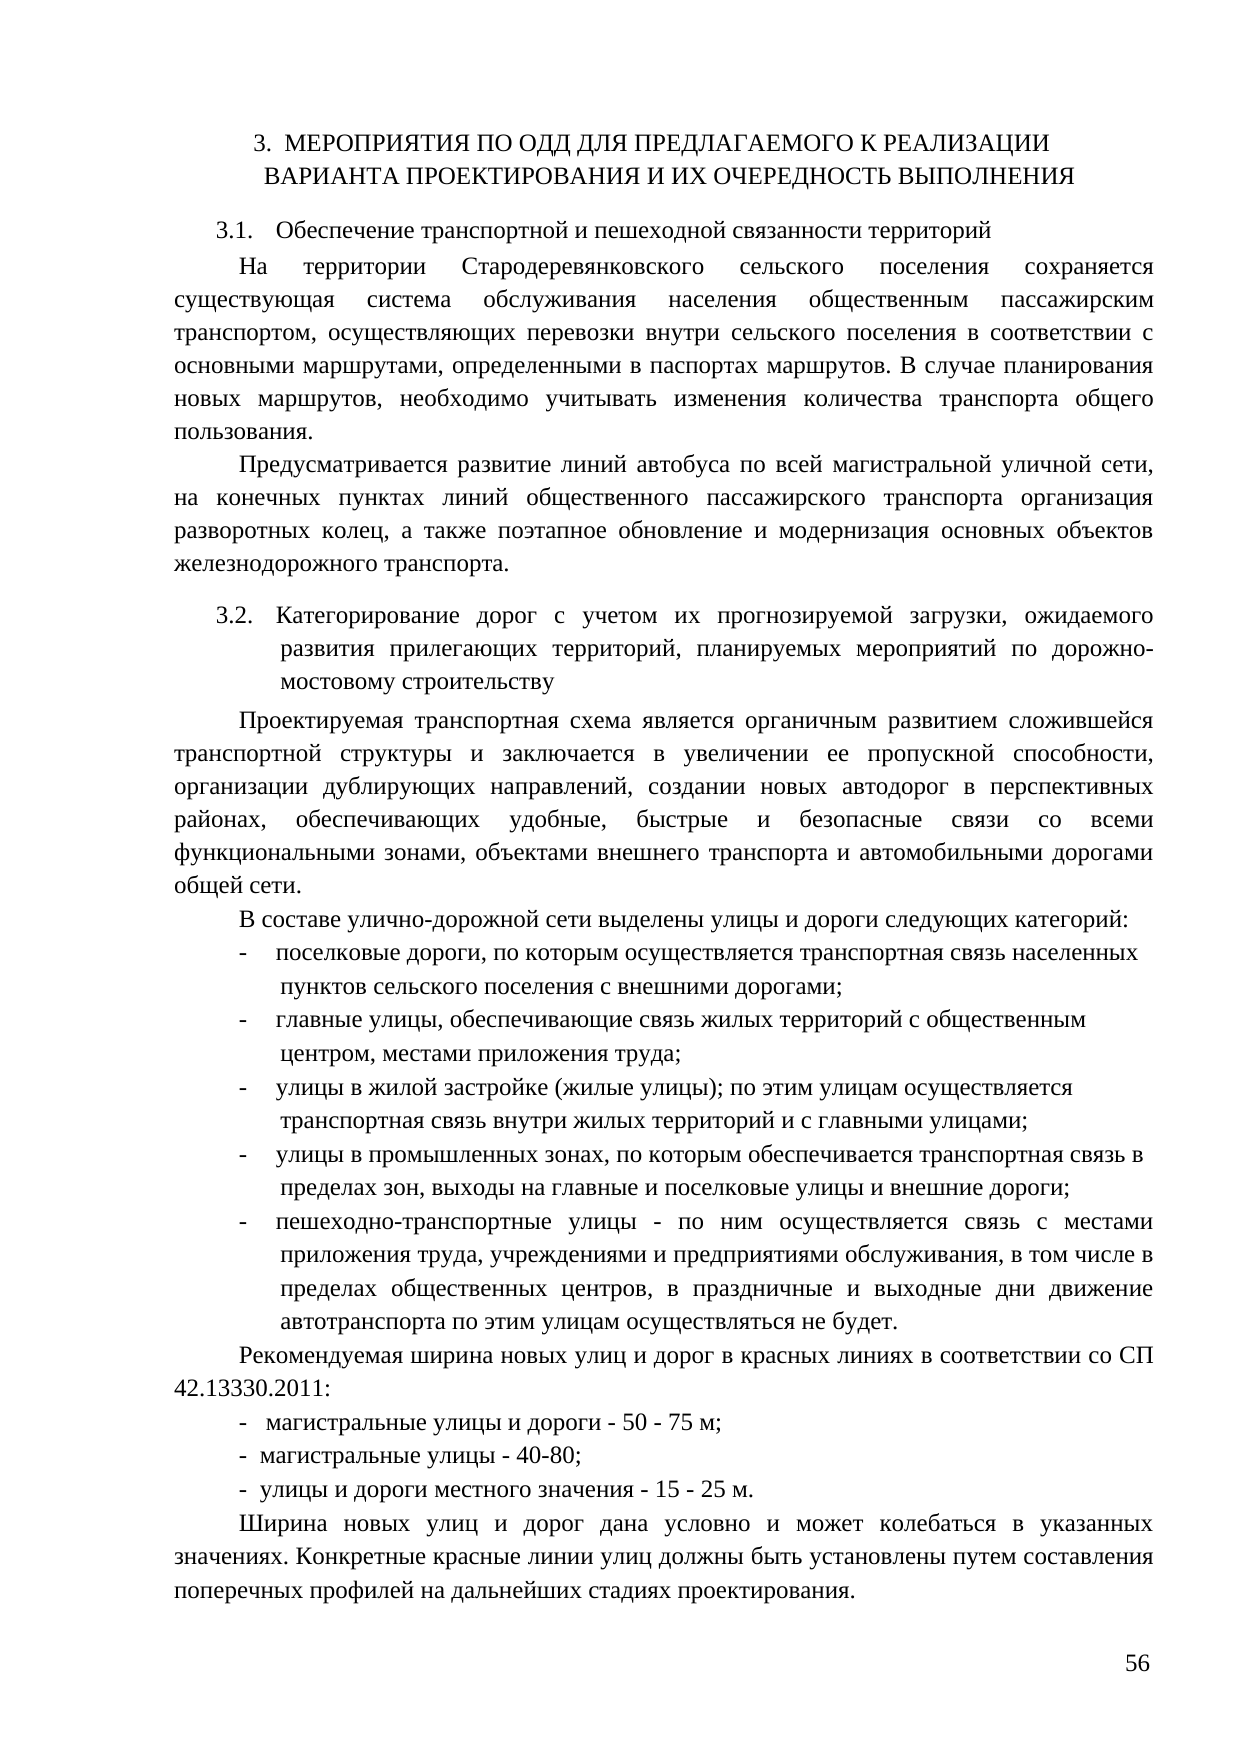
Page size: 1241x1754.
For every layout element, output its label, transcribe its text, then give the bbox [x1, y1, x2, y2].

list поселковые дороги, по которым осуществляется транспортная связь населенных пунктов сельского поселения с внешними дорогами; [238, 934, 1154, 1001]
list Категорирование дорог с учетом их прогнозируемой загрузки, ожидаемого развития прилегающих территорий, планируемых мероприятий по дорожно-мостовому строительству [216, 597, 1154, 696]
list магистральные улицы - 40-80; [174, 1437, 1154, 1471]
text 56 [1125, 1652, 1150, 1677]
text Предусматривается развитие линий автобуса по всей магистральной уличной сети, на конечных пунктах линий общественного пассажирского транспорта организация разворотных колец, а также поэтапное обновление и модернизация основных объектов железнодорожного транспорта. [174, 446, 1154, 578]
list Обеспечение транспортной и пешеходной связанности территорий [216, 218, 1154, 243]
text На территории Стародеревянковского сельского поселения сохраняется существующая система обслуживания населения общественным пассажирским транспортом, осуществляющих перевозки внутри сельского поселения в соответствии с основными маршрутами, определенными в паспортах маршрутов. В случае планирования новых маршрутов, необходимо учитывать изменения количества транспорта общего пользования. [174, 248, 1154, 446]
text Ширина новых улиц и дорог дана условно и может колебаться в указанных значениях. Конкретные красные линии улиц должны быть установлены путем составления поперечных профилей на дальнейших стадиях проектирования. [174, 1504, 1154, 1605]
text Проектируемая транспортная схема является органичным развитием сложившейся транспортной структуры и заключается в увеличении ее пропускной способности, организации дублирующих направлений, создании новых автодорог в перспективных районах, обеспечивающих удобные, быстрые и безопасные связи со всеми функциональными зонами, объектами внешнего транспорта и автомобильными дорогами общей сети. [174, 702, 1154, 900]
text Рекомендуемая ширина новых улиц и дорог в красных линиях в соответствии со СП 42.13330.2011: [174, 1336, 1154, 1403]
list МЕРОПРИЯТИЯ ПО ОДД ДЛЯ ПРЕДЛАГАЕМОГО К РЕАЛИЗАЦИИ ВАРИАНТА ПРОЕКТИРОВАНИЯ И ИХ ОЧЕРЕДНОСТЬ ВЫПОЛНЕНИЯ [253, 125, 1154, 191]
list главные улицы, обеспечивающие связь жилых территорий с общественным центром, местами приложения труда; [238, 1001, 1154, 1068]
text В составе улично-дорожной сети выделены улицы и дороги следующих категорий: [174, 900, 1154, 934]
list улицы и дороги местного значения - 15 - 25 м. [174, 1471, 1154, 1504]
list улицы в промышленных зонах, по которым обеспечивается транспортная связь в пределах зон, выходы на главные и поселковые улицы и внешние дороги; [238, 1135, 1154, 1202]
list магистральные улицы и дороги - 50 - 75 м; [174, 1403, 1154, 1437]
list улицы в жилой застройке (жилые улицы); по этим улицам осуществляется транспортная связь внутри жилых территорий и с главными улицами; [238, 1068, 1154, 1135]
list пешеходно-транспортные улицы - по ним осуществляется связь с местами приложения труда, учреждениями и предприятиями обслуживания, в том числе в пределах общественных центров, в праздничные и выходные дни движение автотранспорта по этим улицам осуществляться не будет. [238, 1202, 1154, 1336]
